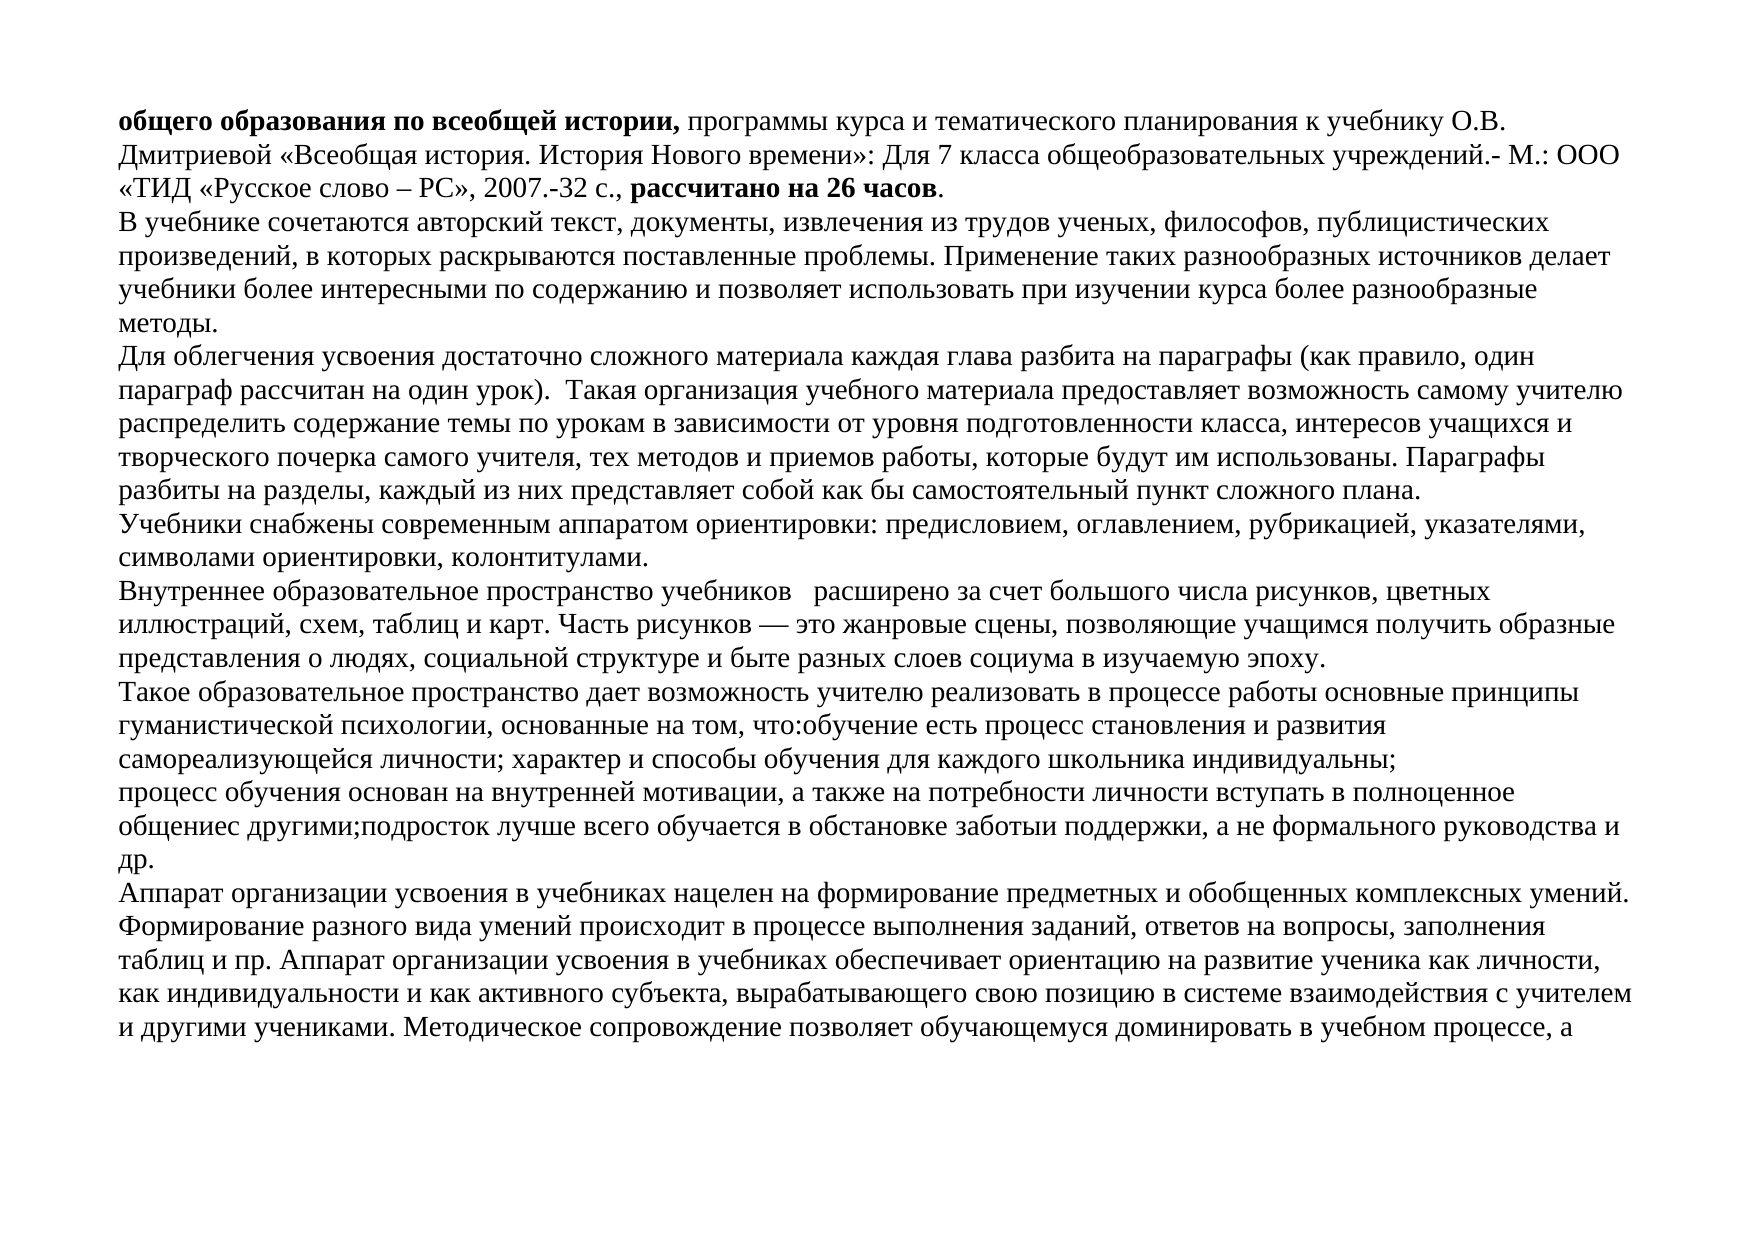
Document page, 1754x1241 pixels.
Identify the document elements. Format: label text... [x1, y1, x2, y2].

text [118, 103, 1636, 204]
text Учебники снабжены современным аппаратом ориентировки: предисловием, оглавлением, рубрикацией, указателями, символами ориентировки, колонтитулами. [118, 506, 1636, 573]
text Для облегчения усвоения достаточно сложного материала каждая глава разбита на параграфы (как правило, один параграф рассчитан на один урок). Такая организация учебного материала предоставляет возможность самому учителю распределить содержание темы по урокам в зависимости от уровня подготовленности класса, интересов учащихся и творческого почерка самого учителя, тех методов и приемов работы, которые будут им использованы. Параграфы разбиты на разделы, каждый из них представляет собой как бы самостоятельный пункт сложного плана. [118, 338, 1636, 506]
text Внутреннее образовательное пространство учебников расширено за счет большого числа рисунков, цветных иллюстраций, схем, таблиц и карт. Часть рисунков — это жанровые сцены, позволяющие учащимся получить образные представления о людях, социальной структуре и быте разных слоев социума в изучаемую эпоху. [118, 573, 1636, 674]
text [118, 875, 1636, 1043]
text В учебнике сочетаются авторский текст, документы, извлечения из трудов ученых, философов, публицистических произведений, в которых раскрываются поставленные проблемы. Применение таких разнообразных источников делает учебники более интересными по содержанию и позволяет использовать при изучении курса более разнообразные методы. [118, 204, 1636, 338]
text процесс обучения основан на внутренней мотивации, а также на потребности личности вступать в полноценное общениес другими;подросток лучше всего обучается в обстановке заботыи поддержки, а не формального руководства и др. [118, 774, 1636, 875]
text Такое образовательное пространство дает возможность учителю реализовать в процессе работы основные принципы гуманистической психологии, основанные на том, что:обучение есть процесс становления и развития самореализующейся личности; характер и способы обучения для каждого школьника индивидуальны; [118, 674, 1636, 774]
